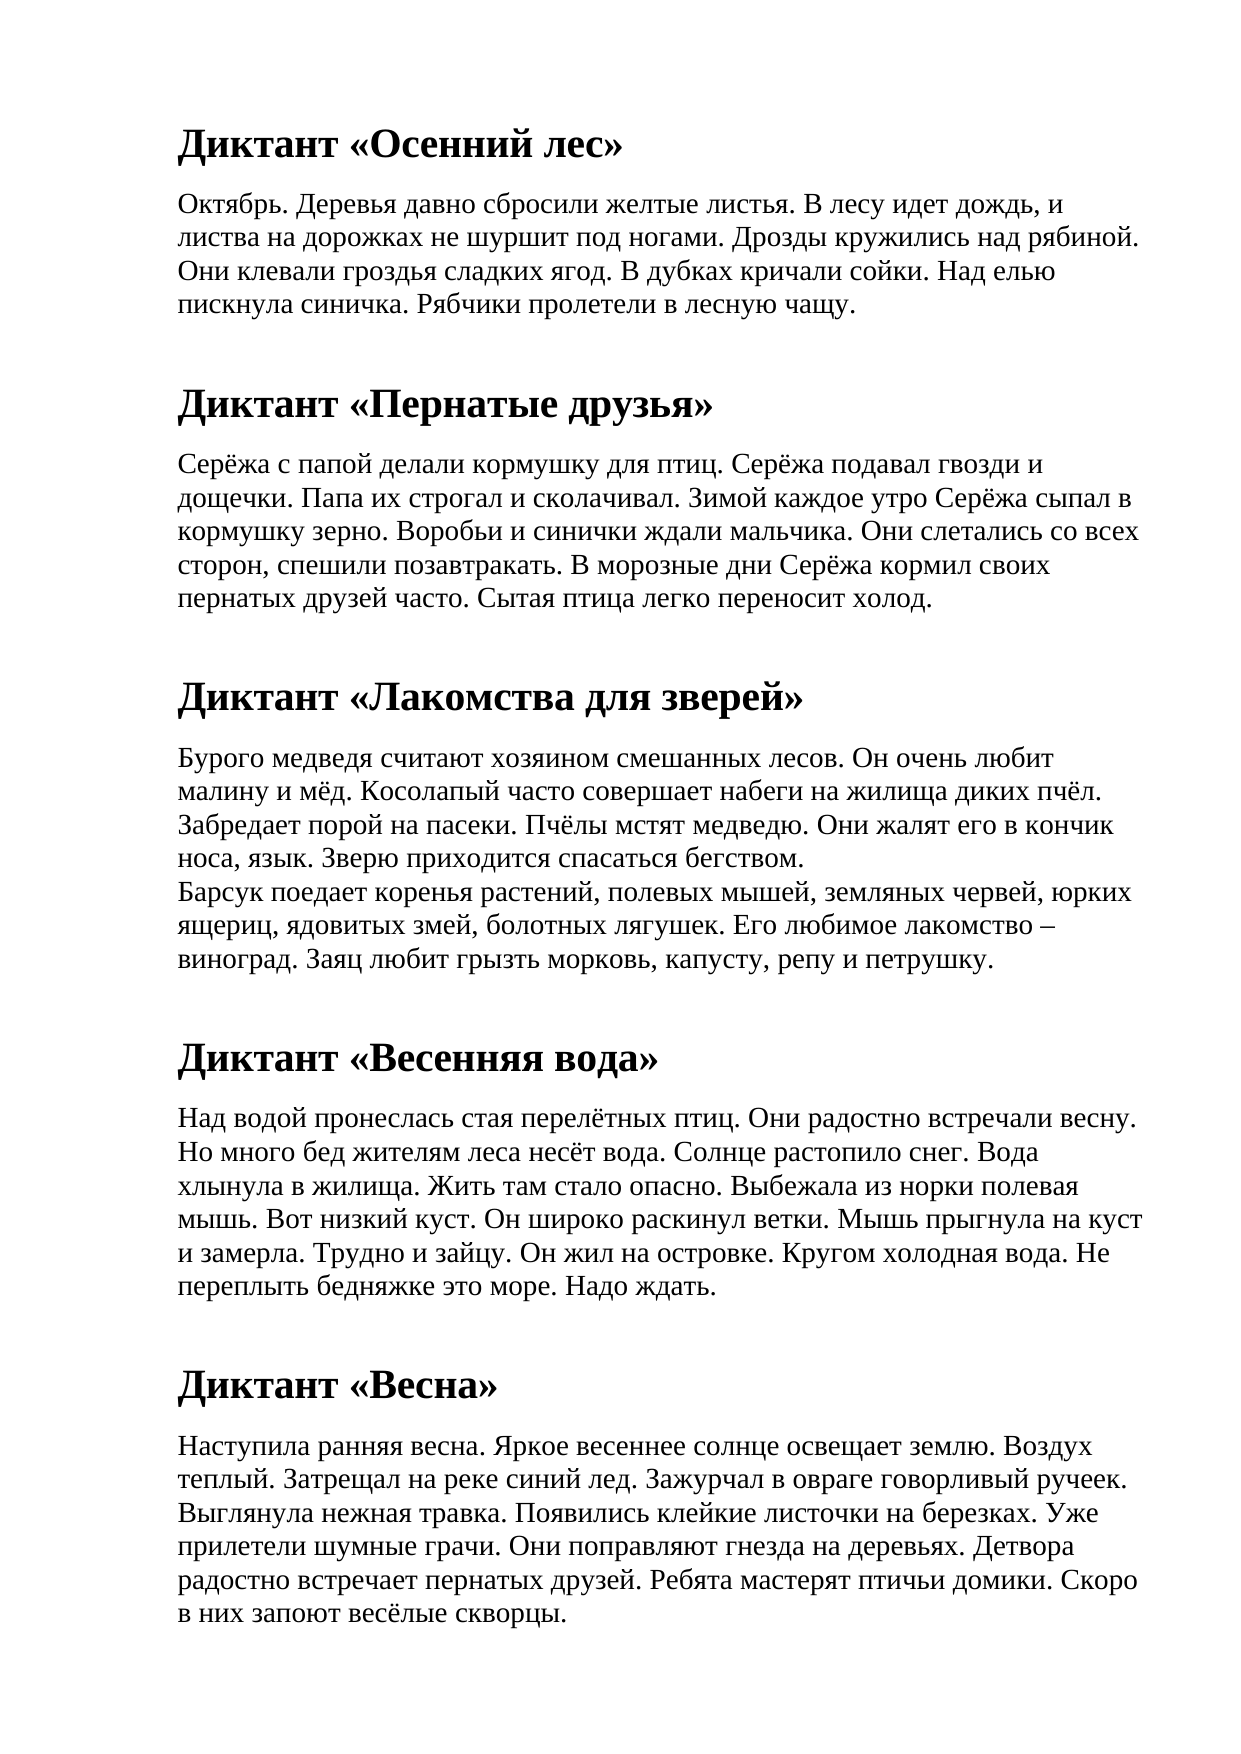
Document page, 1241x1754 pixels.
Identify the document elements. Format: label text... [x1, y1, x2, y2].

text Диктант «Весенняя вода» [177, 1033, 1152, 1081]
text Бурого медведя считают хозяином смешанных лесов. Он очень любит малину и мёд. Косолапый часто совершает набеги на жилища диких пчёл. Забредает порой на пасеки. Пчёлы мстят медведю. Они жалят его в кончик носа, язык. Зверю приходится спасаться бегством. Барсук поедает коренья растений, полевых мышей, земляных червей, юрких ящериц, ядовитых змей, болотных лягушек. Его любимое лакомство – виноград. Заяц любит грызть морковь, капусту, репу и петрушку. [177, 740, 1152, 974]
text Диктант «Осенний лес» [177, 118, 1152, 166]
text Диктант «Пернатые друзья» [177, 378, 1152, 426]
text Над водой пронеслась стая перелётных птиц. Они радостно встречали весну. Но много бед жителям леса несёт вода. Солнце растопило снег. Вода хлынула в жилища. Жить там стало опасно. Выбежала из норки полевая мышь. Вот низкий куст. Он широко раскинул ветки. Мышь прыгнула на куст и замерла. Трудно и зайцу. Он жил на островке. Кругом холодная вода. Не переплыть бедняжке это море. Надо ждать. [177, 1101, 1152, 1302]
text Диктант «Лакомства для зверей» [177, 672, 1152, 720]
text Наступила ранняя весна. Яркое весеннее солнце освещает землю. Воздух теплый. Затрещал на реке синий лед. Зажурчал в овраге говорливый ручеек. Выглянула нежная травка. Появились клейкие листочки на березках. Уже прилетели шумные грачи. Они поправляют гнезда на деревьях. Детвора радостно встречает пернатых друзей. Ребята мастерят птичьи домики. Скоро в них запоют весёлые скворцы. [177, 1428, 1152, 1629]
text Октябрь. Деревья давно сбросили желтые листья. В лесу идет дождь, и листва на дорожках не шуршит под ногами. Дрозды кружились над рябиной. Они клевали гроздья сладких ягод. В дубках кричали сойки. Над елью пискнула синичка. Рябчики пролетели в лесную чащу. [177, 186, 1152, 320]
text Диктант «Весна» [177, 1360, 1152, 1408]
text Серёжа с папой делали кормушку для птиц. Серёжа подавал гвозди и дощечки. Папа их строгал и сколачивал. Зимой каждое утро Серёжа сыпал в кормушку зерно. Воробьи и синички ждали мальчика. Они слетались со всех сторон, спешили позавтракать. В морозные дни Серёжа кормил своих пернатых друзей часто. Сытая птица легко переносит холод. [177, 446, 1152, 614]
